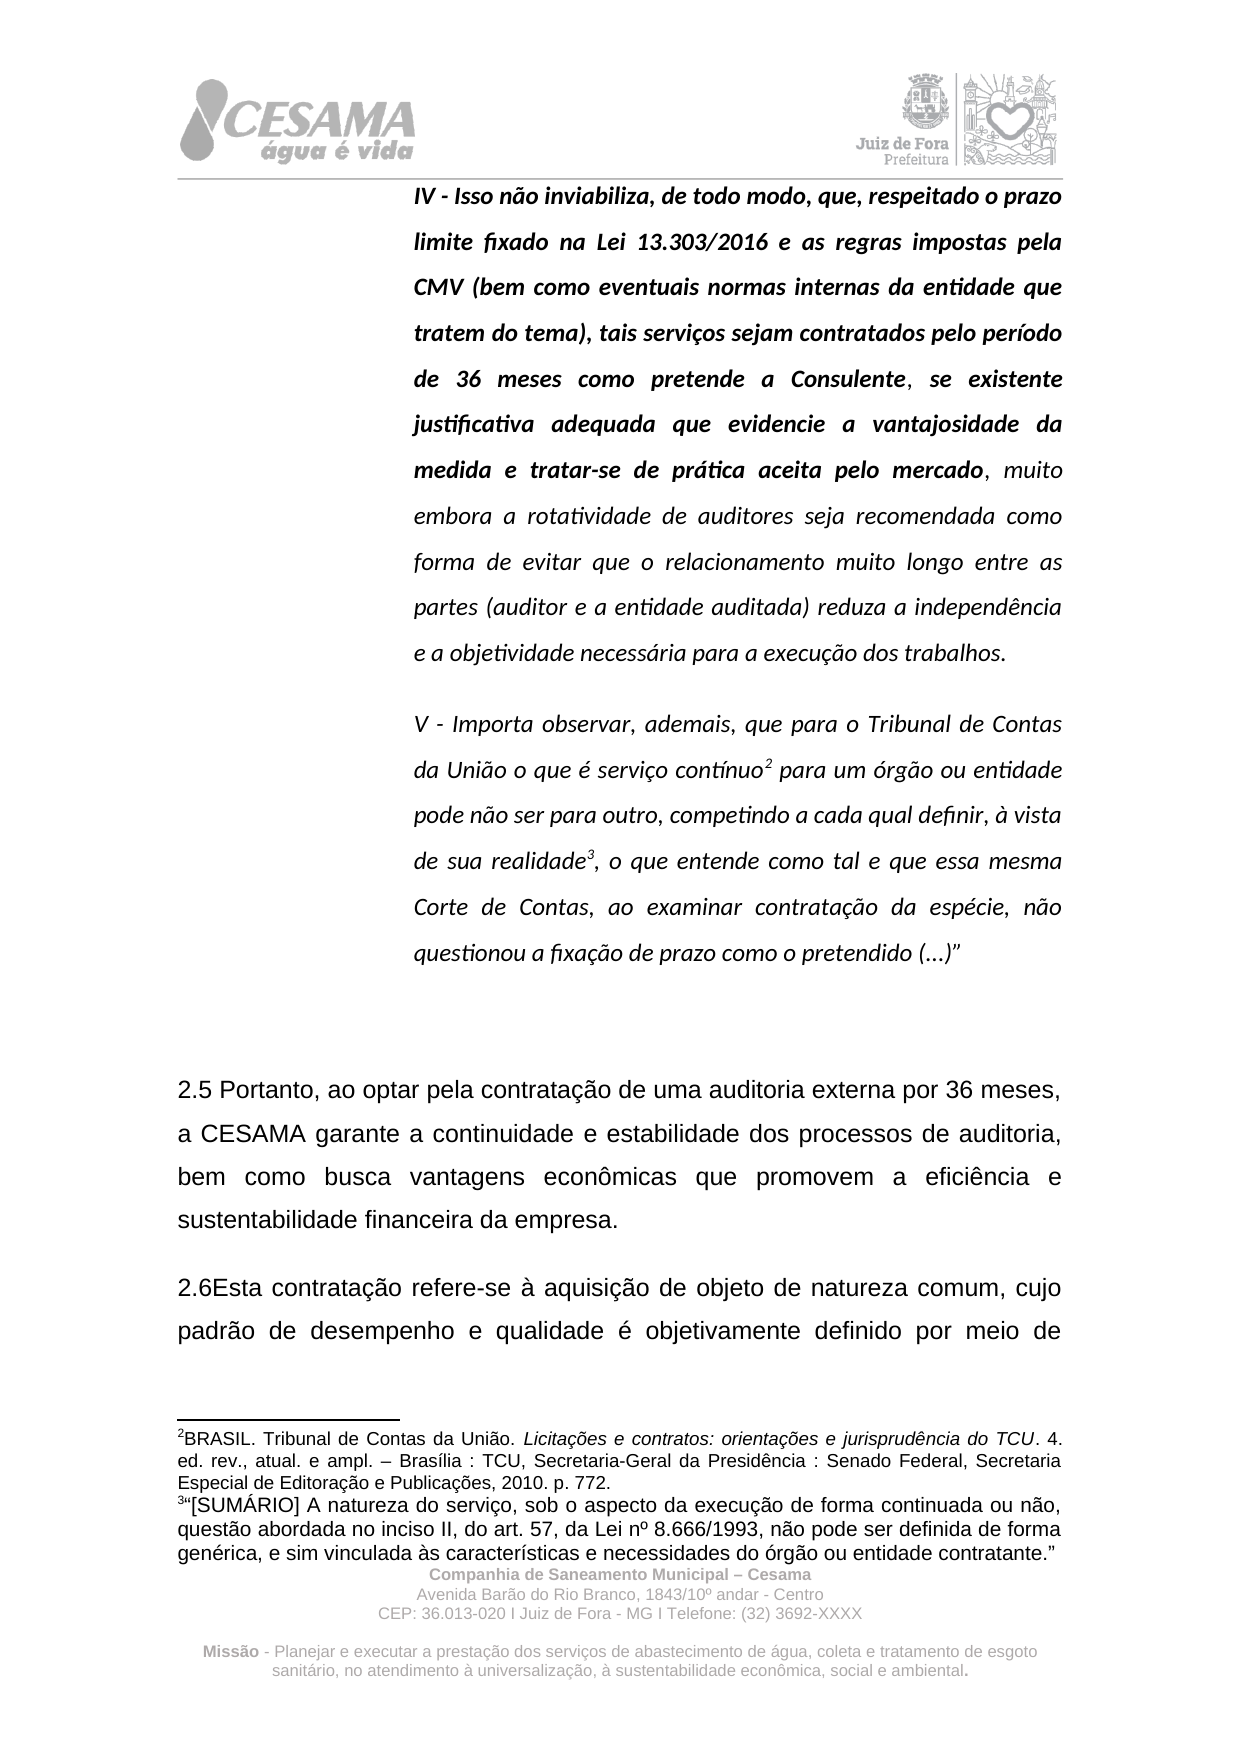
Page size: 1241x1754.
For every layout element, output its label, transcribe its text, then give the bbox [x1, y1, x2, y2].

text V - Importa observar, ademais, que para o Tribunal de Contas da União o que é serviço contínuo para um órgão ou entidade pode não ser para outro, competindo a cada qual definir, à vista de sua realidade, o que entende como tal e que essa mesma Corte de Contas, ao examinar contratação da espécie, não questionou a fixação de prazo como o pretendido (...)” [413, 708, 1063, 967]
text 2.5 Portanto, ao optar pela contratação de uma auditoria externa por 36 meses, a CESAMA garante a continuidade e estabilidade dos processos de auditoria, bem como busca vantagens econômicas que promovem a eficiência e sustentabilidade financeira da empresa. [177, 1076, 1063, 1234]
text IV - Isso não inviabiliza, de todo modo, que, respeitado o prazo limite fixado na Lei 13.303/2016 e as regras impostas pela CMV (bem como eventuais normas internas da entidade que tratem do tema), tais serviços sejam contratados pelo período de 36 meses como pretende a Consulente, se existente justificativa adequada que evidencie a vantajosidade da medida e tratar-se de prática aceita pelo mercado, muito embora a rotatividade de auditores seja recomendada como forma de evitar que o relacionamento muito longo entre as partes (auditor e a entidade auditada) reduza a independência e a objetividade necessária para a execução dos trabalhos. [413, 180, 1063, 668]
picture [177, 73, 1064, 180]
